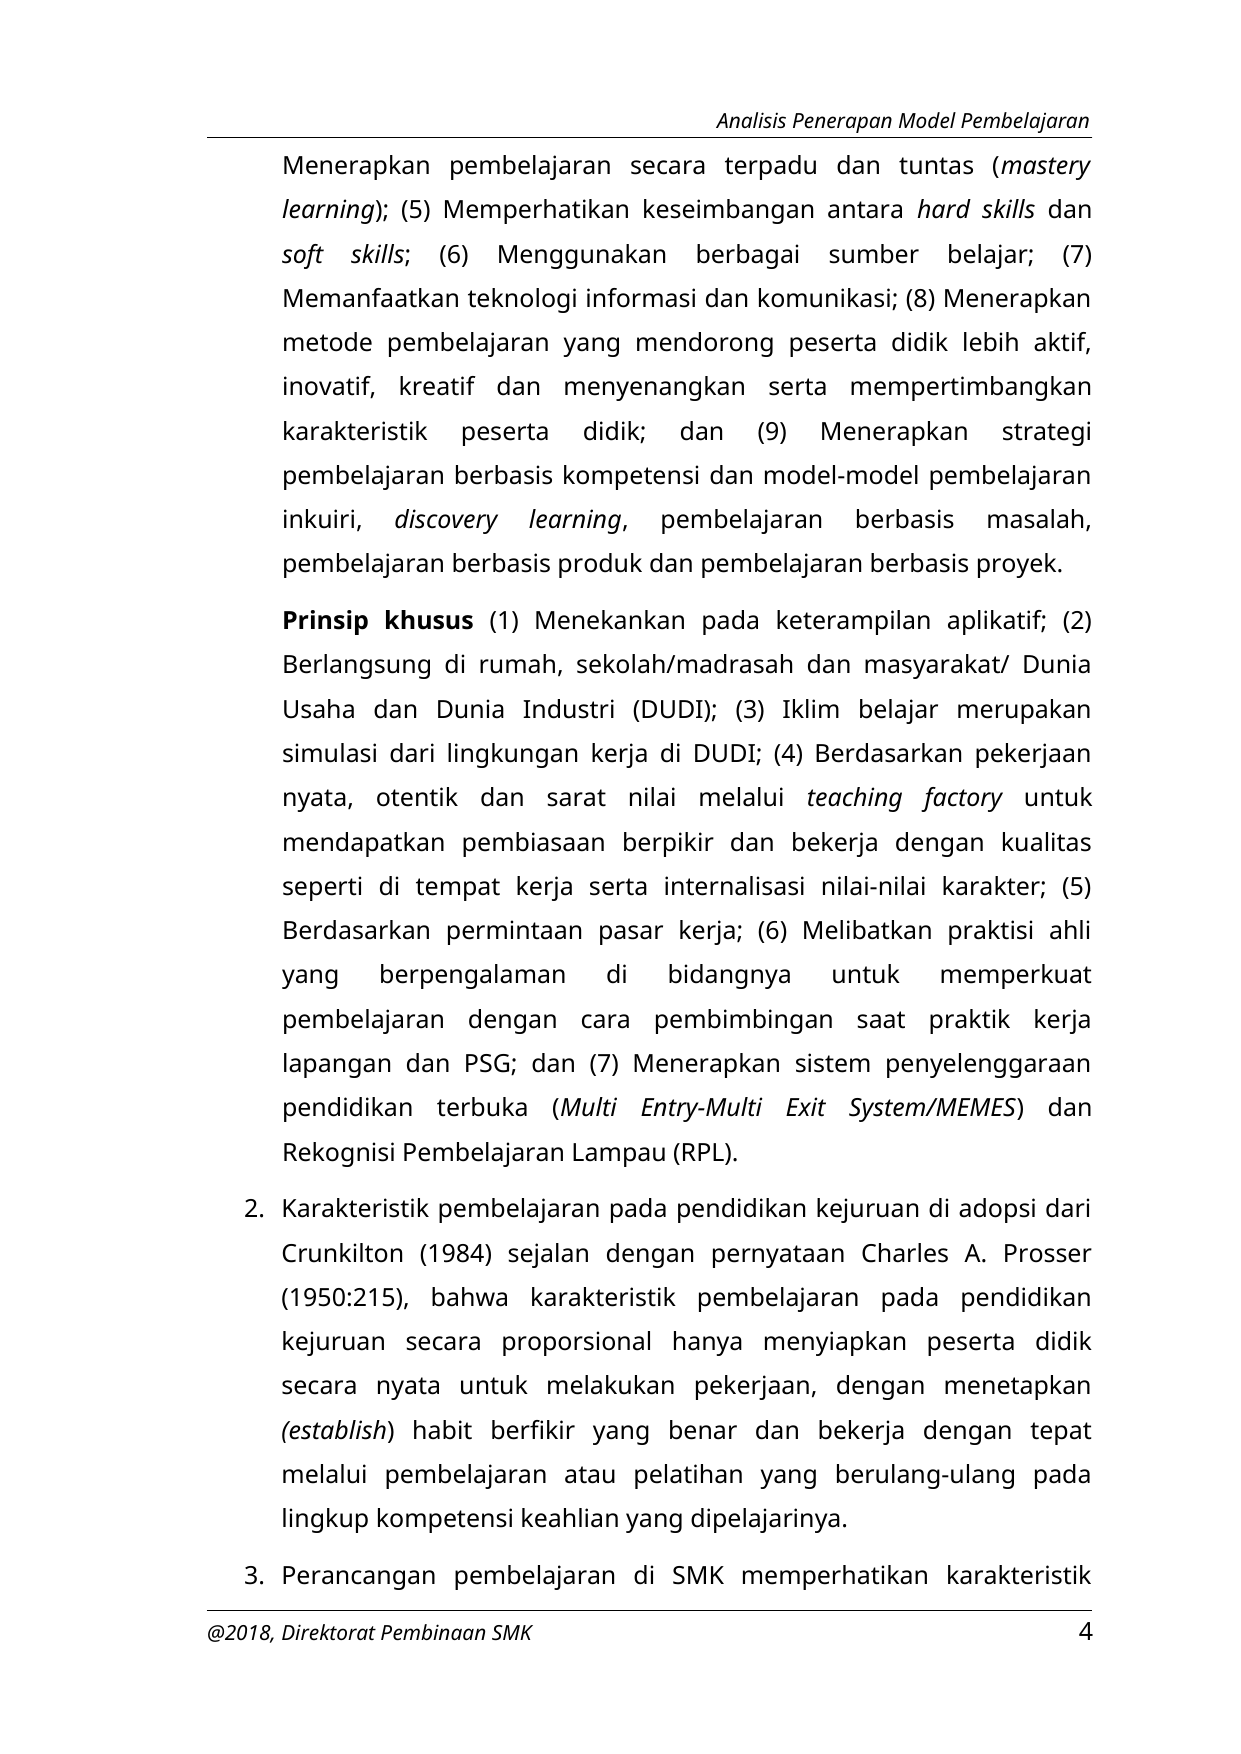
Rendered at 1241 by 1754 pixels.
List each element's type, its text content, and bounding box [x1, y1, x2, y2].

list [282, 148, 1092, 580]
list Karakteristik pembelajaran pada pendidikan kejuruan di adopsi dari Crunkilton (1984) sejalan dengan pernyataan Charles A. Prosser (1950:215), bahwa karakteristik pembelajaran pada pendidikan kejuruan secara proporsional hanya menyiapkan peserta didik secara nyata untuk melakukan pekerjaan, dengan menetapkan (establish) habit berfikir yang benar dan bekerja dengan tepat melalui pembelajaran atau pelatihan yang berulang-ulang pada lingkup kompetensi keahlian yang dipelajarinya. [244, 1191, 1092, 1535]
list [244, 1558, 1092, 1592]
list Prinsip khusus (1) Menekankan pada keterampilan aplikatif; (2) Berlangsung di rumah, sekolah/madrasah dan masyarakat/ Dunia Usaha dan Dunia Industri (DUDI); (3) Iklim belajar merupakan simulasi dari lingkungan kerja di DUDI; (4) Berdasarkan pekerjaan nyata, otentik dan sarat nilai melalui teaching factory untuk mendapatkan pembiasaan berpikir dan bekerja dengan kualitas seperti di tempat kerja serta internalisasi nilai-nilai karakter; (5) Berdasarkan permintaan pasar kerja; (6) Melibatkan praktisi ahli yang berpengalaman di bidangnya untuk memperkuat pembelajaran dengan cara pembimbingan saat praktik kerja lapangan dan PSG; dan (7) Menerapkan sistem penyelenggaraan pendidikan terbuka (Multi Entry-Multi Exit System/MEMES) dan Rekognisi Pembelajaran Lampau (RPL). [282, 603, 1092, 1168]
